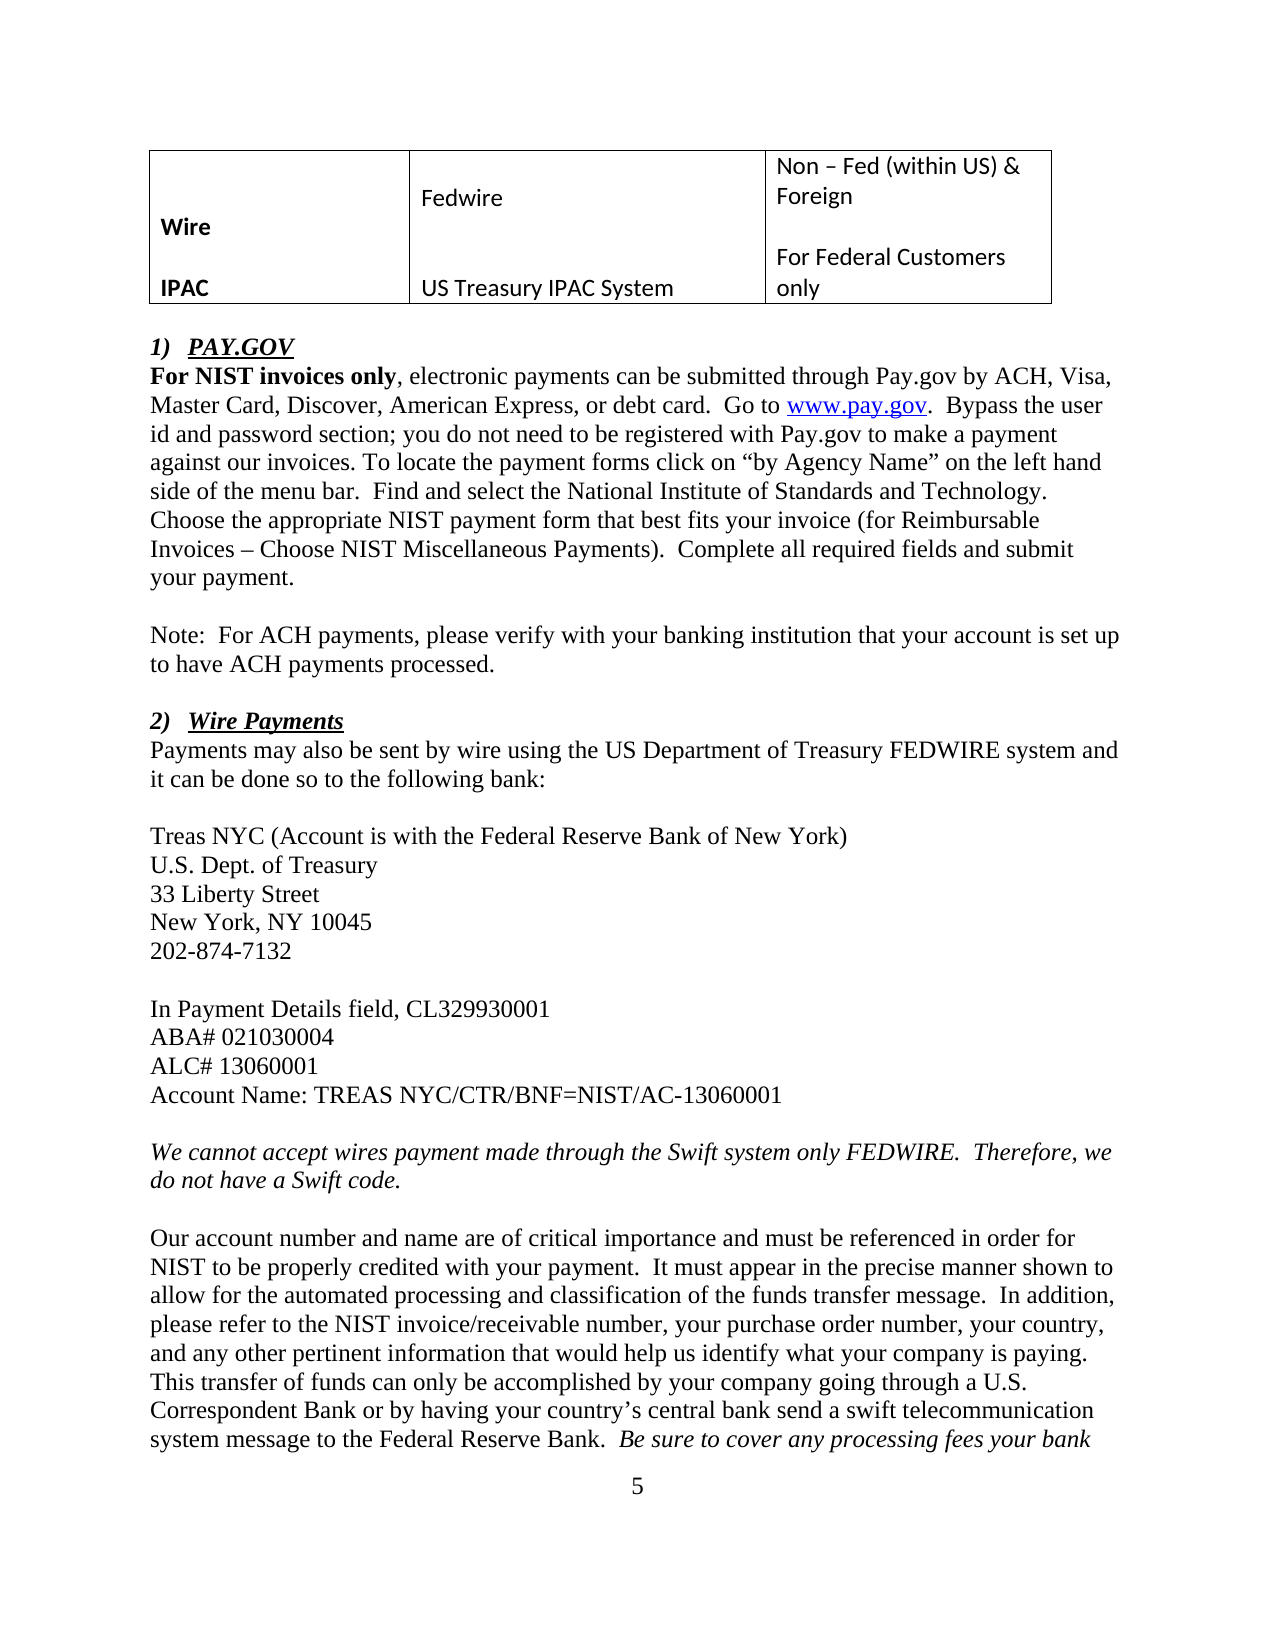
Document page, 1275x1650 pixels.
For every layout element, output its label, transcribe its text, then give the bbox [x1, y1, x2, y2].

table_cell Fedwire US Treasury IPAC System [410, 151, 765, 303]
list Wire Payments [150, 706, 1125, 735]
text Payments may also be sent by wire using the US Department of Treasury FEDWIRE system and it can be done so to the following bank: [150, 735, 1125, 792]
text U.S. Dept. of Treasury [150, 850, 1125, 879]
text 202-874-7132 [150, 936, 1125, 994]
text In Payment Details field, CL329930001 [150, 994, 1125, 1022]
subtitle We cannot accept wires payment made through the Swift system only FEDWIRE. Therefore, we do not have a Swift code. [150, 1109, 1125, 1194]
text New York, NY 10045 [150, 907, 1125, 936]
table_cell Non – Fed (within US) & Foreign For Federal Customers only [766, 151, 1051, 303]
text 33 Liberty Street [150, 879, 1125, 907]
text Treas NYC (Account is with the Federal Reserve Bank of New York) [150, 821, 1125, 850]
text Our account number and name are of critical importance and must be referenced in order for NIST to be properly credited with your payment. It must appear in the precise manner shown to allow for the automated processing and classification of the funds transfer message. In addition, please refer to the NIST invoice/receivable number, your purchase order number, your country, and any other pertinent information that would help us identify what your company is paying. [150, 1194, 1125, 1367]
text ABA# 021030004 [150, 1022, 1125, 1051]
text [150, 1367, 1125, 1453]
table_cell Wire IPAC [150, 151, 409, 303]
text Account Name: TREAS NYC/CTR/BNF=NIST/AC-13060001 [150, 1080, 1125, 1109]
list PAY.GOV [150, 332, 1125, 361]
text ALC# 13060001 [150, 1051, 1125, 1080]
text For NIST invoices only, electronic payments can be submitted through Pay.gov by ACH, Visa, Master Card, Discover, American Express, or debt card. Go to www.pay.gov. Bypass the user id and password section; you do not need to be registered with Pay.gov to make a payment against our invoices. To locate the payment forms click on “by Agency Name” on the left hand side of the menu bar. Find and select the National Institute of Standards and Technology. Choose the appropriate NIST payment form that best fits your invoice (for Reimbursable Invoices – Choose NIST Miscellaneous Payments). Complete all required fields and submit your payment. [150, 361, 1125, 591]
text Note: For ACH payments, please verify with your banking institution that your account is set up to have ACH payments processed. [150, 620, 1125, 677]
